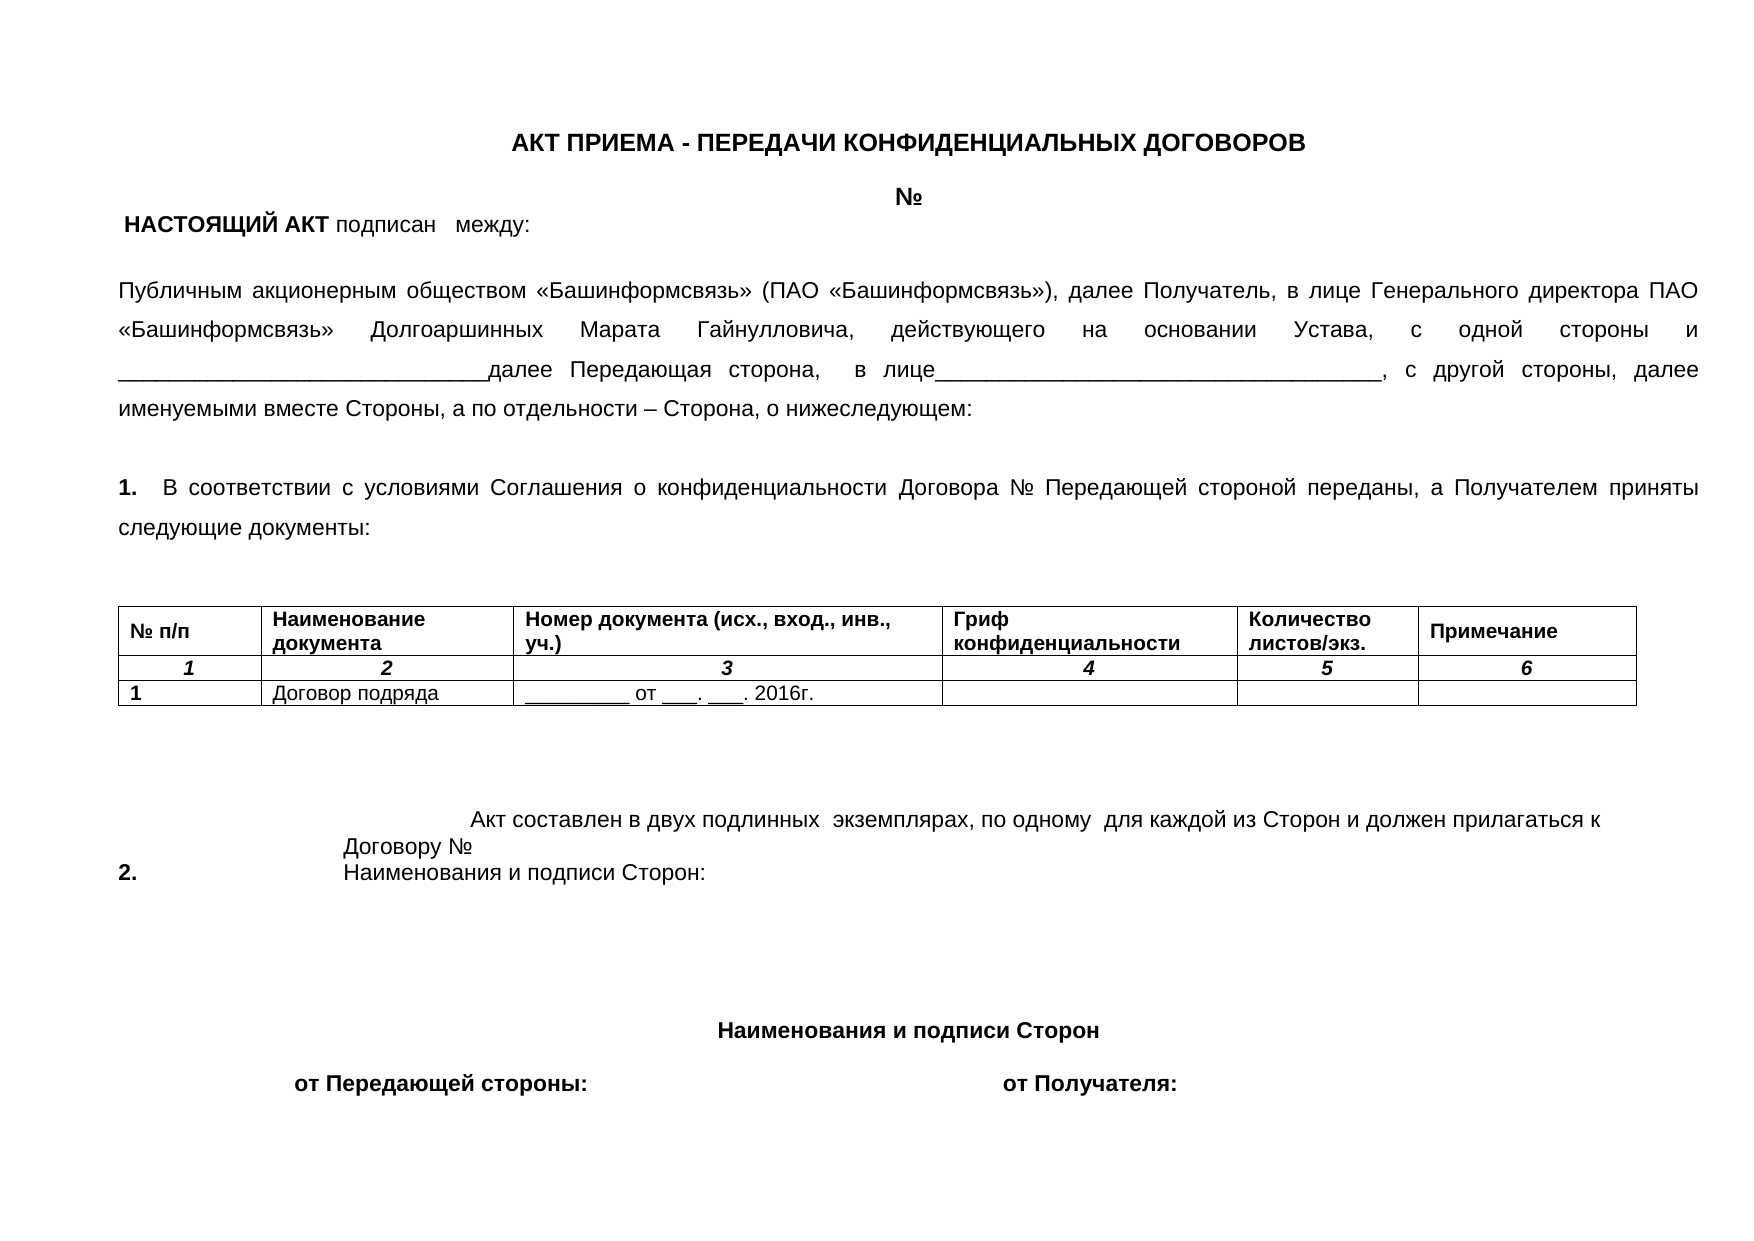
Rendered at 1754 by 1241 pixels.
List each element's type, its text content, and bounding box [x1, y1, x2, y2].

text НАСТОЯЩИЙ АКТ подписан между: [118, 211, 1699, 237]
text Наименования и подписи Сторон [118, 1017, 1699, 1043]
table_cell Договор подряда [262, 681, 513, 705]
table_cell _________ от ___. ___. 2016г. [514, 681, 942, 705]
table_header Гриф конфиденциальности [943, 607, 1237, 655]
table_header Наименование документа [262, 607, 513, 655]
table_header № п/п [119, 607, 261, 655]
list Наименования и подписи Сторон: [118, 859, 1699, 885]
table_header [283, 1070, 991, 1144]
table_cell 2 [262, 656, 513, 680]
table_cell [943, 681, 1237, 705]
text № [118, 182, 1699, 211]
table_cell 1 [119, 681, 261, 705]
text Акт составлен в двух подлинных экземплярах, по одному для каждой из Сторон и должен прилагаться к Договору № [343, 806, 1699, 859]
table_cell 5 [1238, 656, 1418, 680]
table_header Примечание [1419, 607, 1636, 655]
table_cell 1 [119, 656, 261, 680]
table_cell 3 [514, 656, 942, 680]
subtitle АКТ ПРИЕМА - ПЕРЕДАЧИ КОНФИДЕНЦИАЛЬНЫХ ДОГОВОРОВ [118, 128, 1699, 157]
list В соответствии с условиями Соглашения о конфиденциальности Договора № Передающей стороной переданы, а Получателем приняты следующие документы: [118, 474, 1699, 540]
table_header Номер документа (исх., вход., инв., уч.) [514, 607, 942, 655]
table_header Количество листов/экз. [1238, 607, 1418, 655]
table_header от Получателя: [991, 1070, 1534, 1144]
table_cell 4 [943, 656, 1237, 680]
table_cell 6 [1419, 656, 1636, 680]
table_cell [1419, 681, 1636, 705]
table_cell [1238, 681, 1418, 705]
text Публичным акционерным обществом «Башинформсвязь» (ПАО «Башинформсвязь»), далее Получатель, в лице Генерального директора ПАО «Башинформсвязь» Долгоаршинных Марата Гайнулловича, действующего на основании Устава, с одной стороны и _____________________________далее Передающая сторона, в лице___________________________________, с другой стороны, далее именуемыми вместе Стороны, а по отдельности – Сторона, о нижеследующем: [118, 277, 1699, 421]
